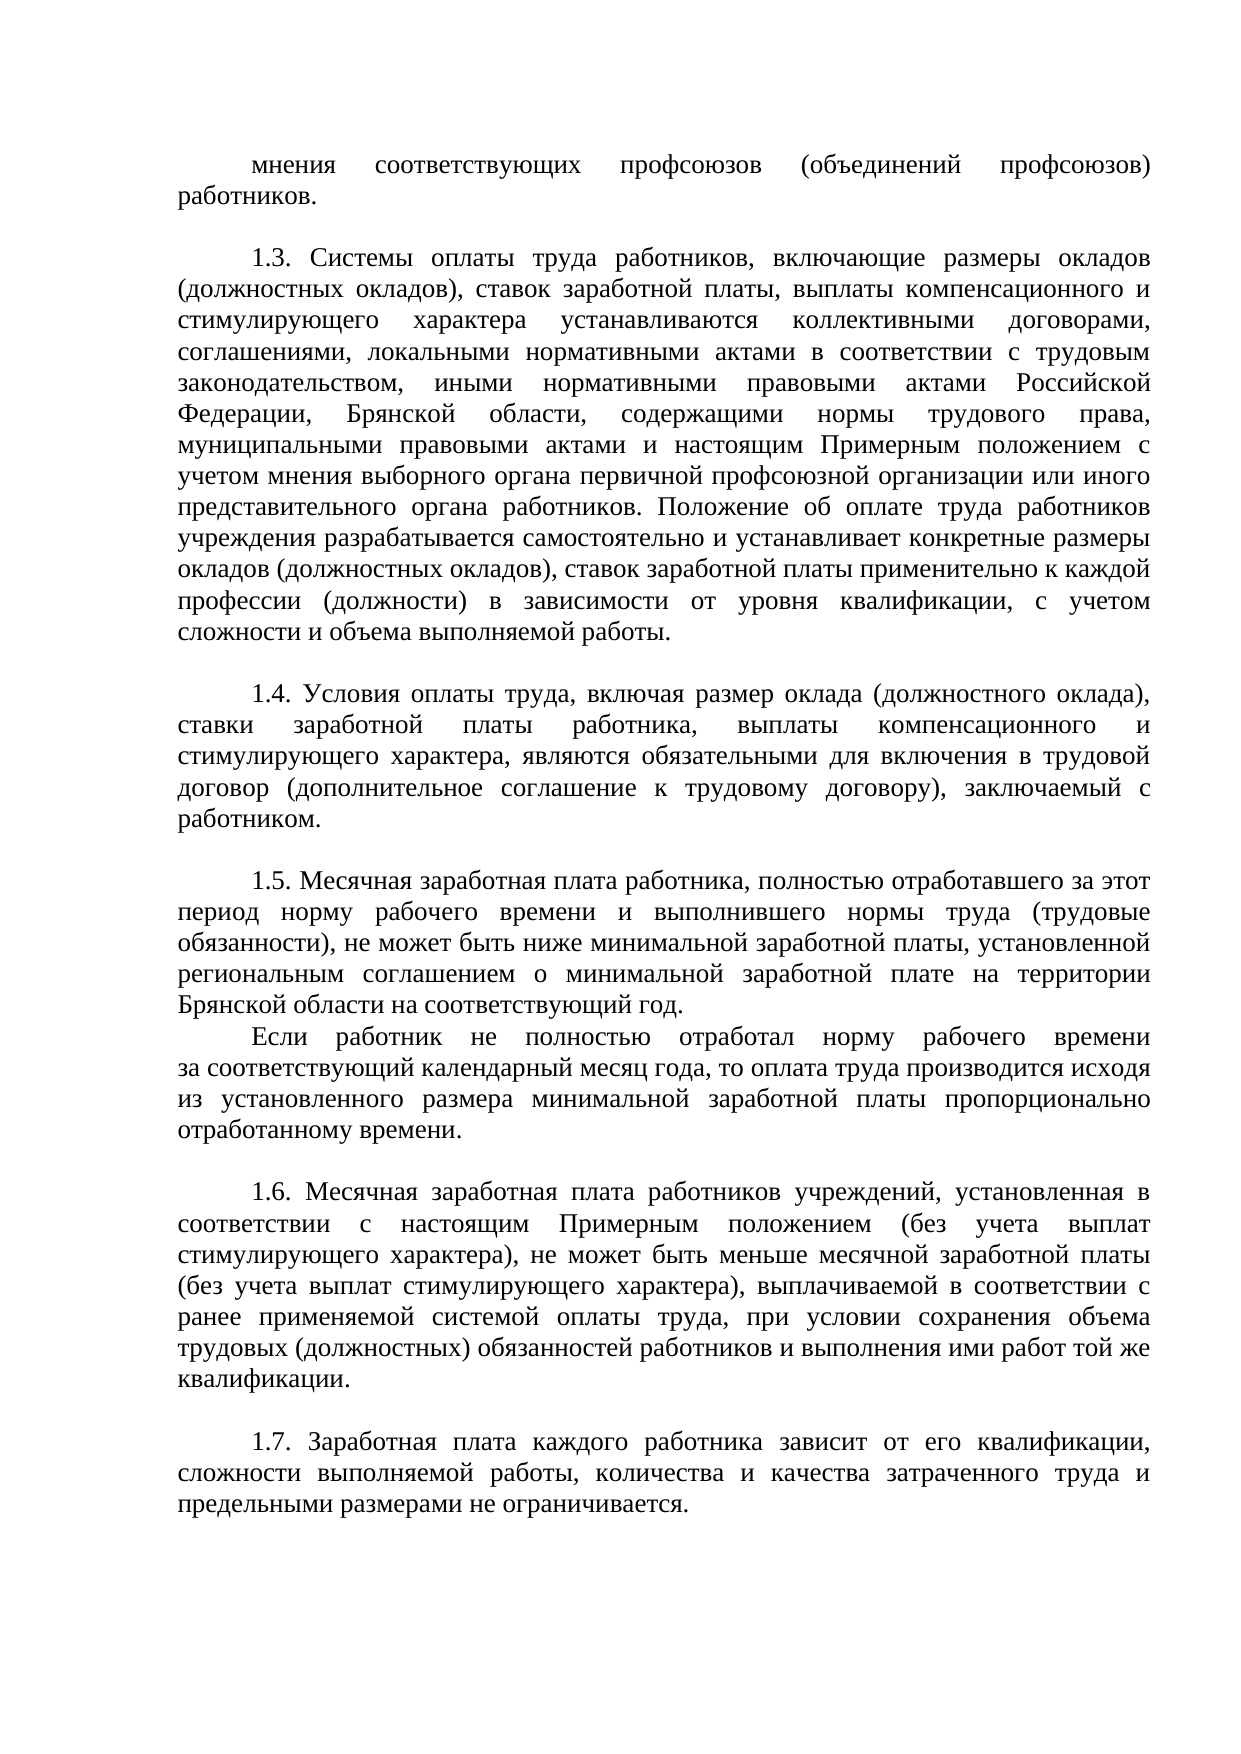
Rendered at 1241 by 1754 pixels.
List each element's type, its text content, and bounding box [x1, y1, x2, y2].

text 1.7. Заработная плата каждого работника зависит от его квалификации, сложности выполняемой работы, количества и качества затраченного труда и предельными размерами не ограничивается. [177, 1425, 1152, 1518]
text Если работник не полностью отработал норму рабочего времени за соответствующий календарный месяц года, то оплата труда производится исходя из установленного размера минимальной заработной платы пропорционально отработанному времени. [177, 1020, 1152, 1144]
text 1.4. Условия оплаты труда, включая размер оклада (должностного оклада), ставки заработной платы работника, выплаты компенсационного и стимулирующего характера, являются обязательными для включения в трудовой договор (дополнительное соглашение к трудовому договору), заключаемый с работником. [177, 677, 1152, 833]
text мнения соответствующих профсоюзов (объединений профсоюзов) работников. [177, 148, 1152, 210]
text 1.6. Месячная заработная плата работников учреждений, установленная в соответствии с настоящим Примерным положением (без учета выплат стимулирующего характера), не может быть меньше месячной заработной платы (без учета выплат стимулирующего характера), выплачиваемой в соответствии с ранее применяемой системой оплаты труда, при условии сохранения объема трудовых (должностных) обязанностей работников и выполнения ими работ той же квалификации. [177, 1176, 1152, 1393]
text 1.3. Системы оплаты труда работников, включающие размеры окладов (должностных окладов), ставок заработной платы, выплаты компенсационного и стимулирующего характера устанавливаются коллективными договорами, соглашениями, локальными нормативными актами в соответствии с трудовым законодательством, иными нормативными правовыми актами Российской Федерации, Брянской области, содержащими нормы трудового права, муниципальными правовыми актами и настоящим Примерным положением с учетом мнения выборного органа первичной профсоюзной организации или иного представительного органа работников. Положение об оплате труда работников учреждения разрабатывается самостоятельно и устанавливает конкретные размеры окладов (должностных окладов), ставок заработной платы применительно к каждой профессии (должности) в зависимости от уровня квалификации, с учетом сложности и объема выполняемой работы. [177, 241, 1152, 646]
text 1.5. Месячная заработная плата работника, полностью отработавшего за этот период норму рабочего времени и выполнившего нормы труда (трудовые обязанности), не может быть ниже минимальной заработной платы, установленной региональным соглашением о минимальной заработной плате на территории Брянской области на соответствующий год. [177, 864, 1152, 1020]
